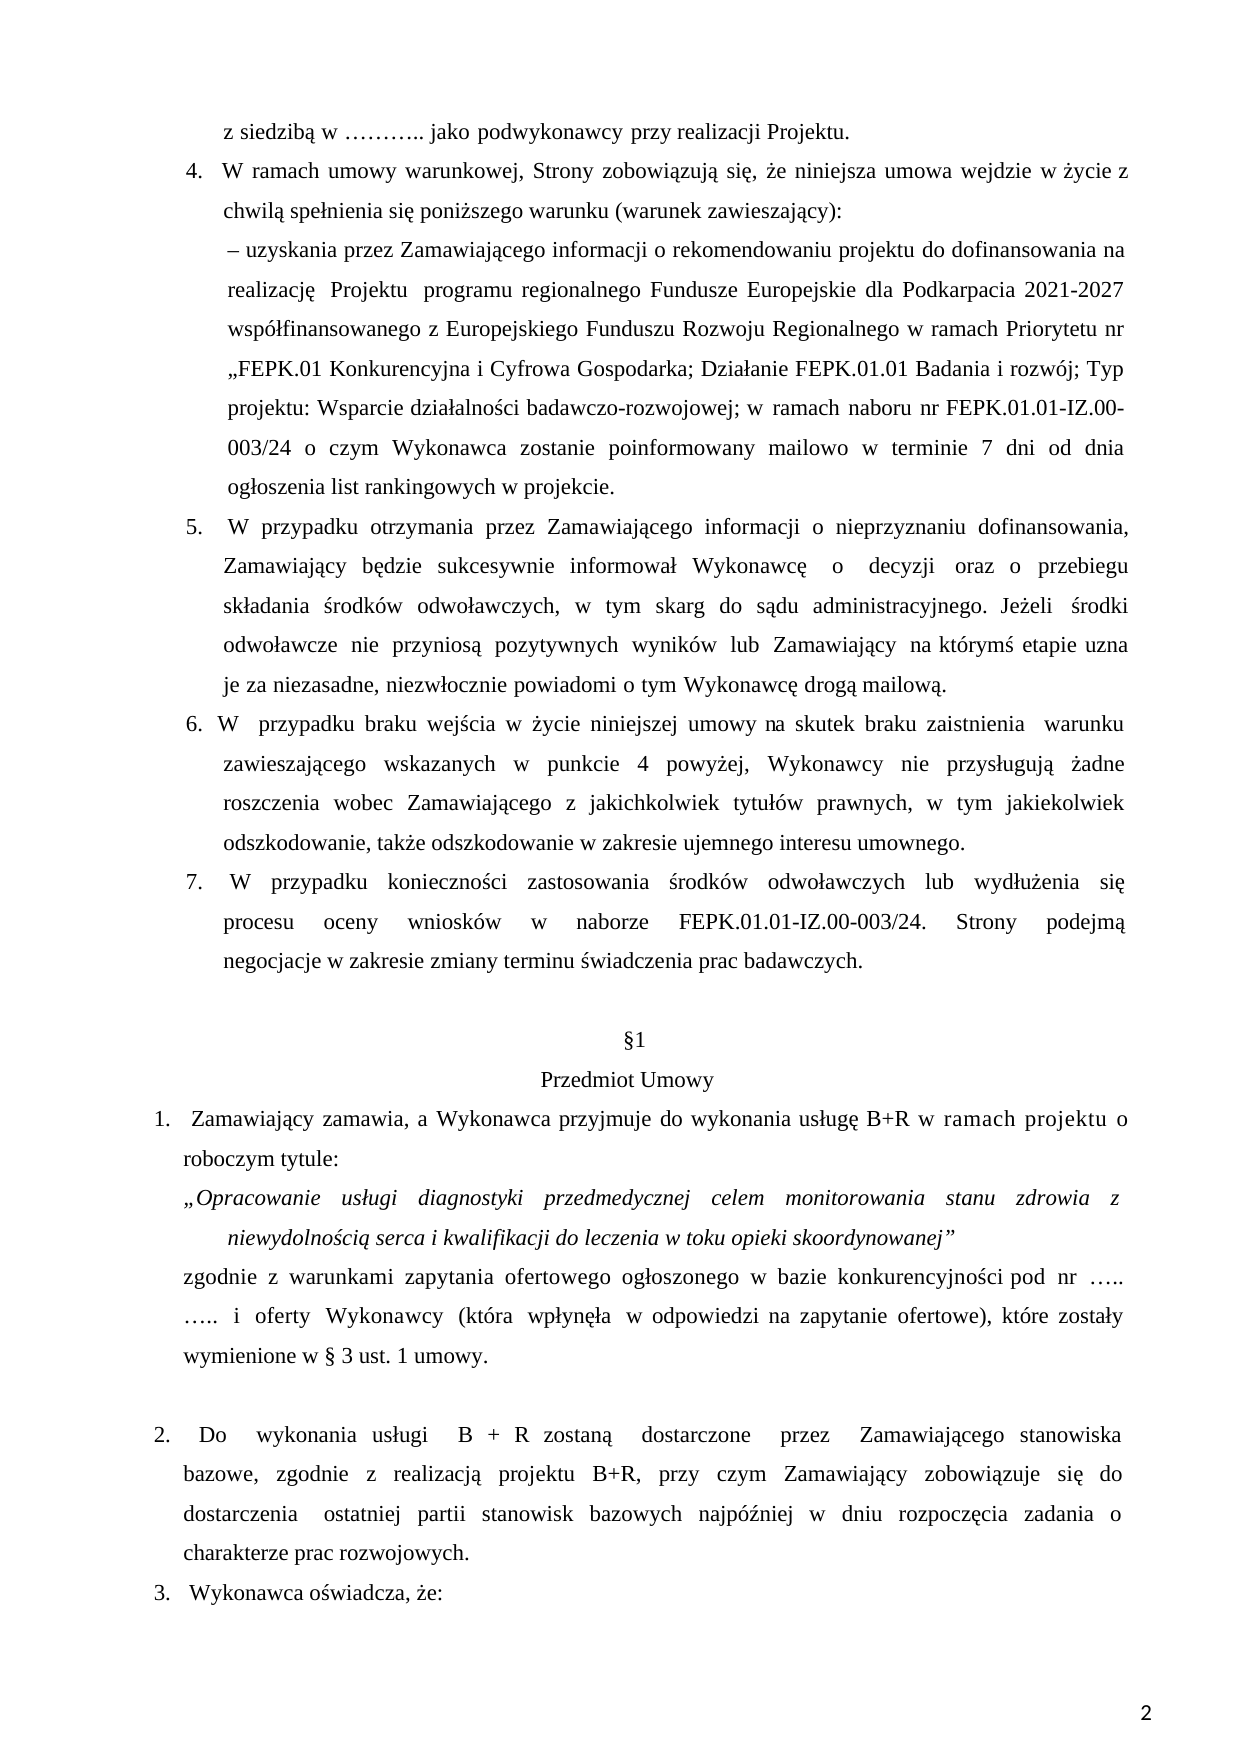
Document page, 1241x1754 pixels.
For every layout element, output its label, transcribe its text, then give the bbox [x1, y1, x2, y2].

text – uzyskania przez Zamawiającego informacji o rekomendowaniu projektu do dofinansowania na realizację Projektu programu regionalnego Fundusze Europejskie dla Podkarpacia 2021-2027 współfinansowanego z Europejskiego Funduszu Rozwoju Regionalnego w ramach Priorytetu nr „FEPK.01 Konkurencyjna i Cyfrowa Gospodarka; Działanie FEPK.01.01 Badania i rozwój; Typ projektu: Wsparcie działalności badawczo-rozwojowej; w ramach naboru nr FEPK.01.01-IZ.00-003/24 o czym Wykonawca zostanie poinformowany mailowo w terminie 7 dni od dnia ogłoszenia list rankingowych w projekcie. [227, 237, 1125, 500]
text 2. Do wykonania usługi B+Rzostaną dostarczone przez Zamawiającego stanowiska bazowe, zgodnie z realizacją projektu B+R, przy czym Zamawiający zobowiązuje się do dostarczenia ostatniej partii stanowisk bazowych najpóźniej w dniu rozpoczęcia zadania o charakterze prac rozwojowych. [153, 1421, 1122, 1566]
text 4. W ramach umowy warunkowej, Strony zobowiązują się, że niniejsza umowa wejdzie w życie z chwilą spełnienia się poniższego warunku (warunek zawieszający): [186, 158, 1129, 223]
text „Opracowanie usługi diagnostyki przedmedycznej celem monitorowania stanu zdrowia z niewydolnością serca i kwalifikacji do leczenia w toku opieki skoordynowanej” [183, 1184, 1123, 1250]
text 1. Zamawiający zamawia, a Wykonawca przyjmuje do wykonania usługę B+R w ramach projektu o roboczym tytule: [153, 1105, 1129, 1171]
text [186, 118, 1125, 144]
text 6. W przypadku braku wejścia w życie niniejszej umowy na skutek braku zaistnienia warunku zawieszającego wskazanych w punkcie 4 powyżej, Wykonawcy nie przysługują żadne roszczenia wobec Zamawiającego z jakichkolwiek tytułów prawnych, w tym jakiekolwiek odszkodowanie, także odszkodowanie w zakresie ujemnego interesu umownego. [186, 710, 1125, 855]
text 7. W przypadku konieczności zastosowania środków odwoławczych lub wydłużenia się procesu oceny wniosków w naborze FEPK.01.01-IZ.00-003/24. Strony podejmą negocjacje w zakresie zmiany terminu świadczenia prac badawczych. [186, 868, 1125, 973]
text §1 Przedmiot Umowy [540, 1026, 736, 1092]
text 5. W przypadku otrzymania przez Zamawiającego informacji o nieprzyznaniu dofinansowania, Zamawiający będzie sukcesywnie informował Wykonawcę o decyzji oraz o przebiegu składania środków odwoławczych, w tym skarg do sądu administracyjnego. Jeżeli środki odwoławcze nie przyniosą pozytywnych wyników lub Zamawiający na którymś etapie uzna je za niezasadne, niezwłocznie powiadomi o tym Wykonawcę drogą mailową. [186, 513, 1129, 697]
text zgodnie z warunkami zapytania ofertowego ogłoszonego w bazie konkurencyjności pod nr …..….. i oferty Wykonawcy (która wpłynęła w odpowiedzi na zapytanie ofertowe), które zostały wymienione w § 3 ust. 1 umowy. [183, 1263, 1124, 1368]
text 3. Wykonawca oświadcza, że: [153, 1579, 1154, 1605]
